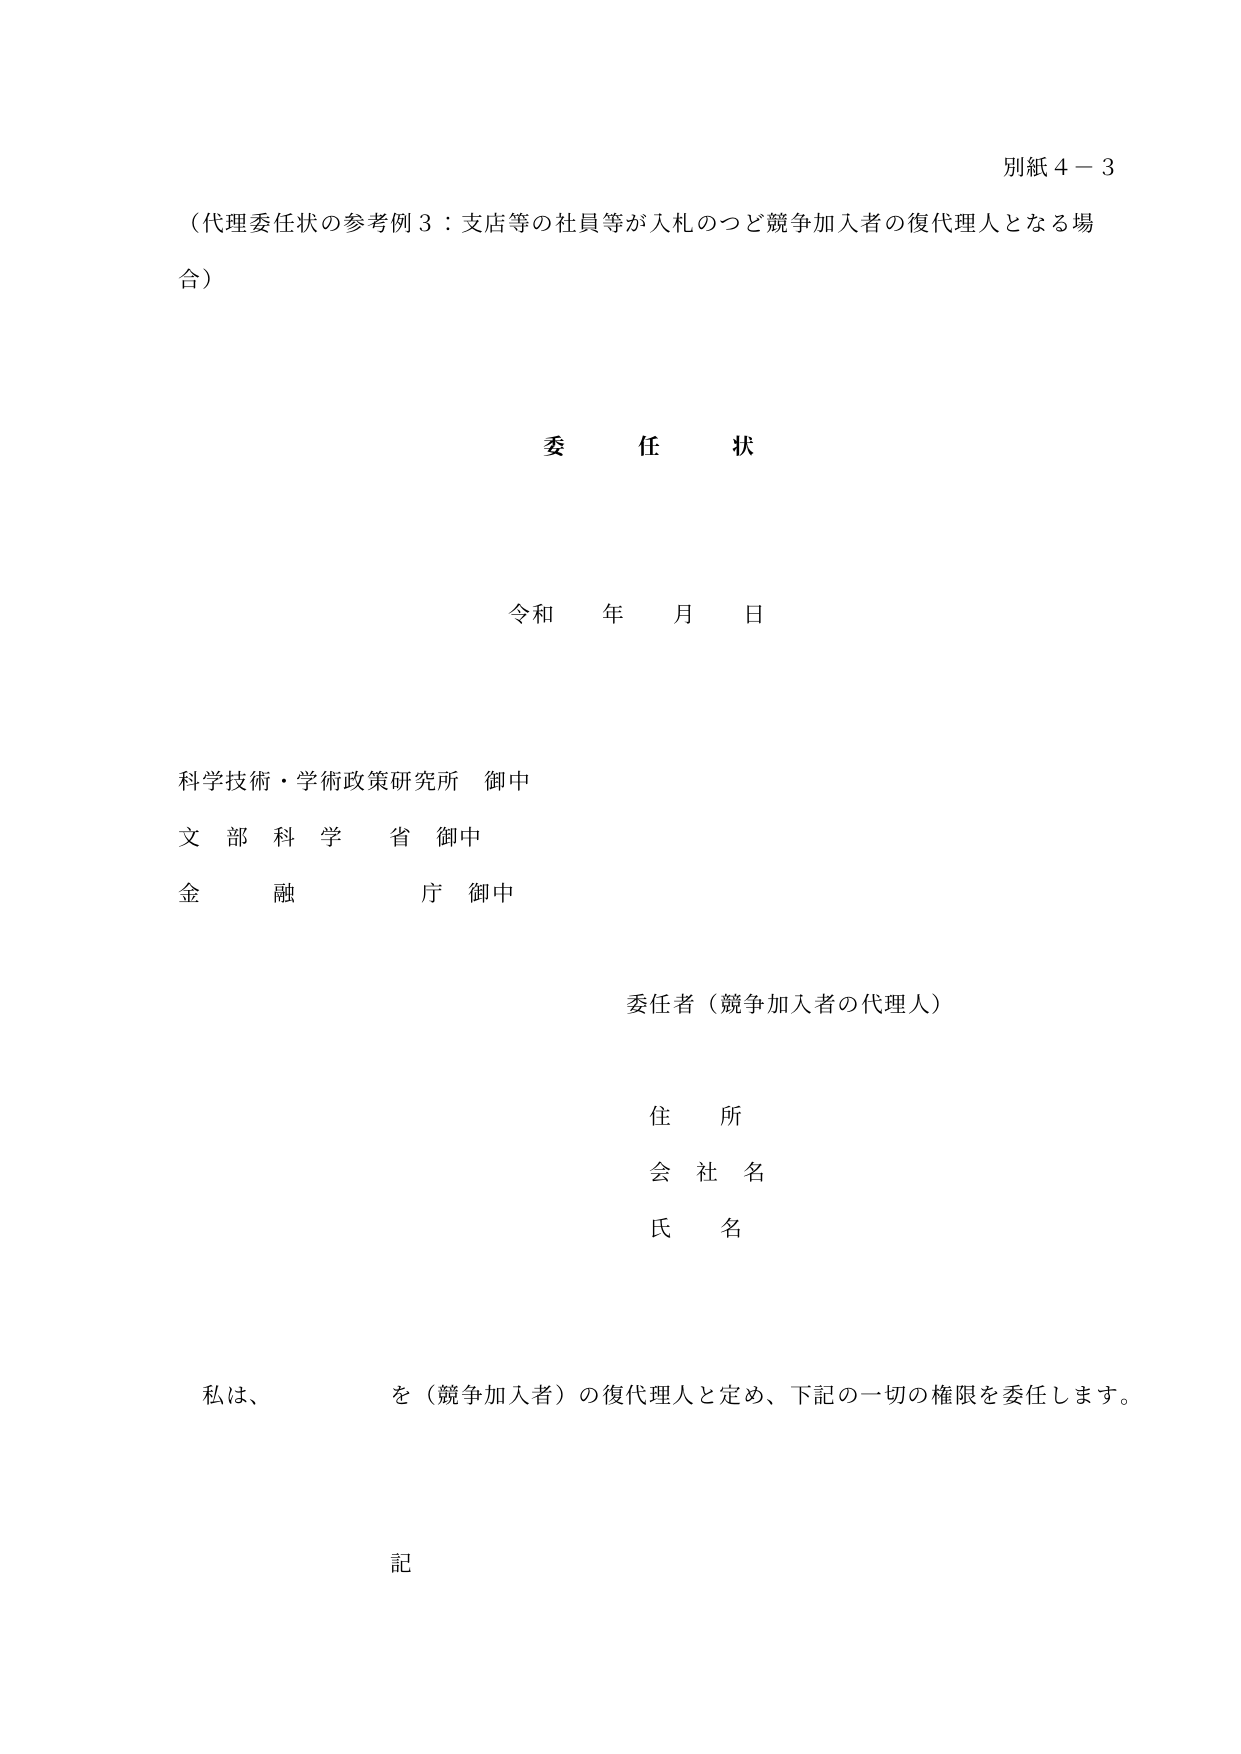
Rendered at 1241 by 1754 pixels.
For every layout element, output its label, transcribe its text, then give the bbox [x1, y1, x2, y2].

text 金融庁 御中 [179, 864, 1120, 920]
text （代理委任状の参考例３：支店等の社員等が入札のつど競争加入者の復代理人となる場合） [179, 194, 1120, 306]
text 記 [179, 1534, 1120, 1590]
text 私は、 を（競争加入者）の復代理人と定め、下記の一切の権限を委任します。 [179, 1366, 1120, 1422]
text 住 所 [179, 1087, 1120, 1143]
text 委任者（競争加入者の代理人） [179, 976, 1120, 1031]
text 委 任 状 [179, 417, 1120, 473]
text 会 社 名 [179, 1143, 1120, 1199]
text 氏 名 [179, 1199, 1120, 1255]
text 科学技術・学術政策研究所 御中 [179, 752, 1120, 808]
text 文部科学省 御中 [179, 808, 1120, 864]
text 令和 年 月 日 [179, 585, 1120, 641]
text 別紙４－３ [179, 138, 1120, 194]
